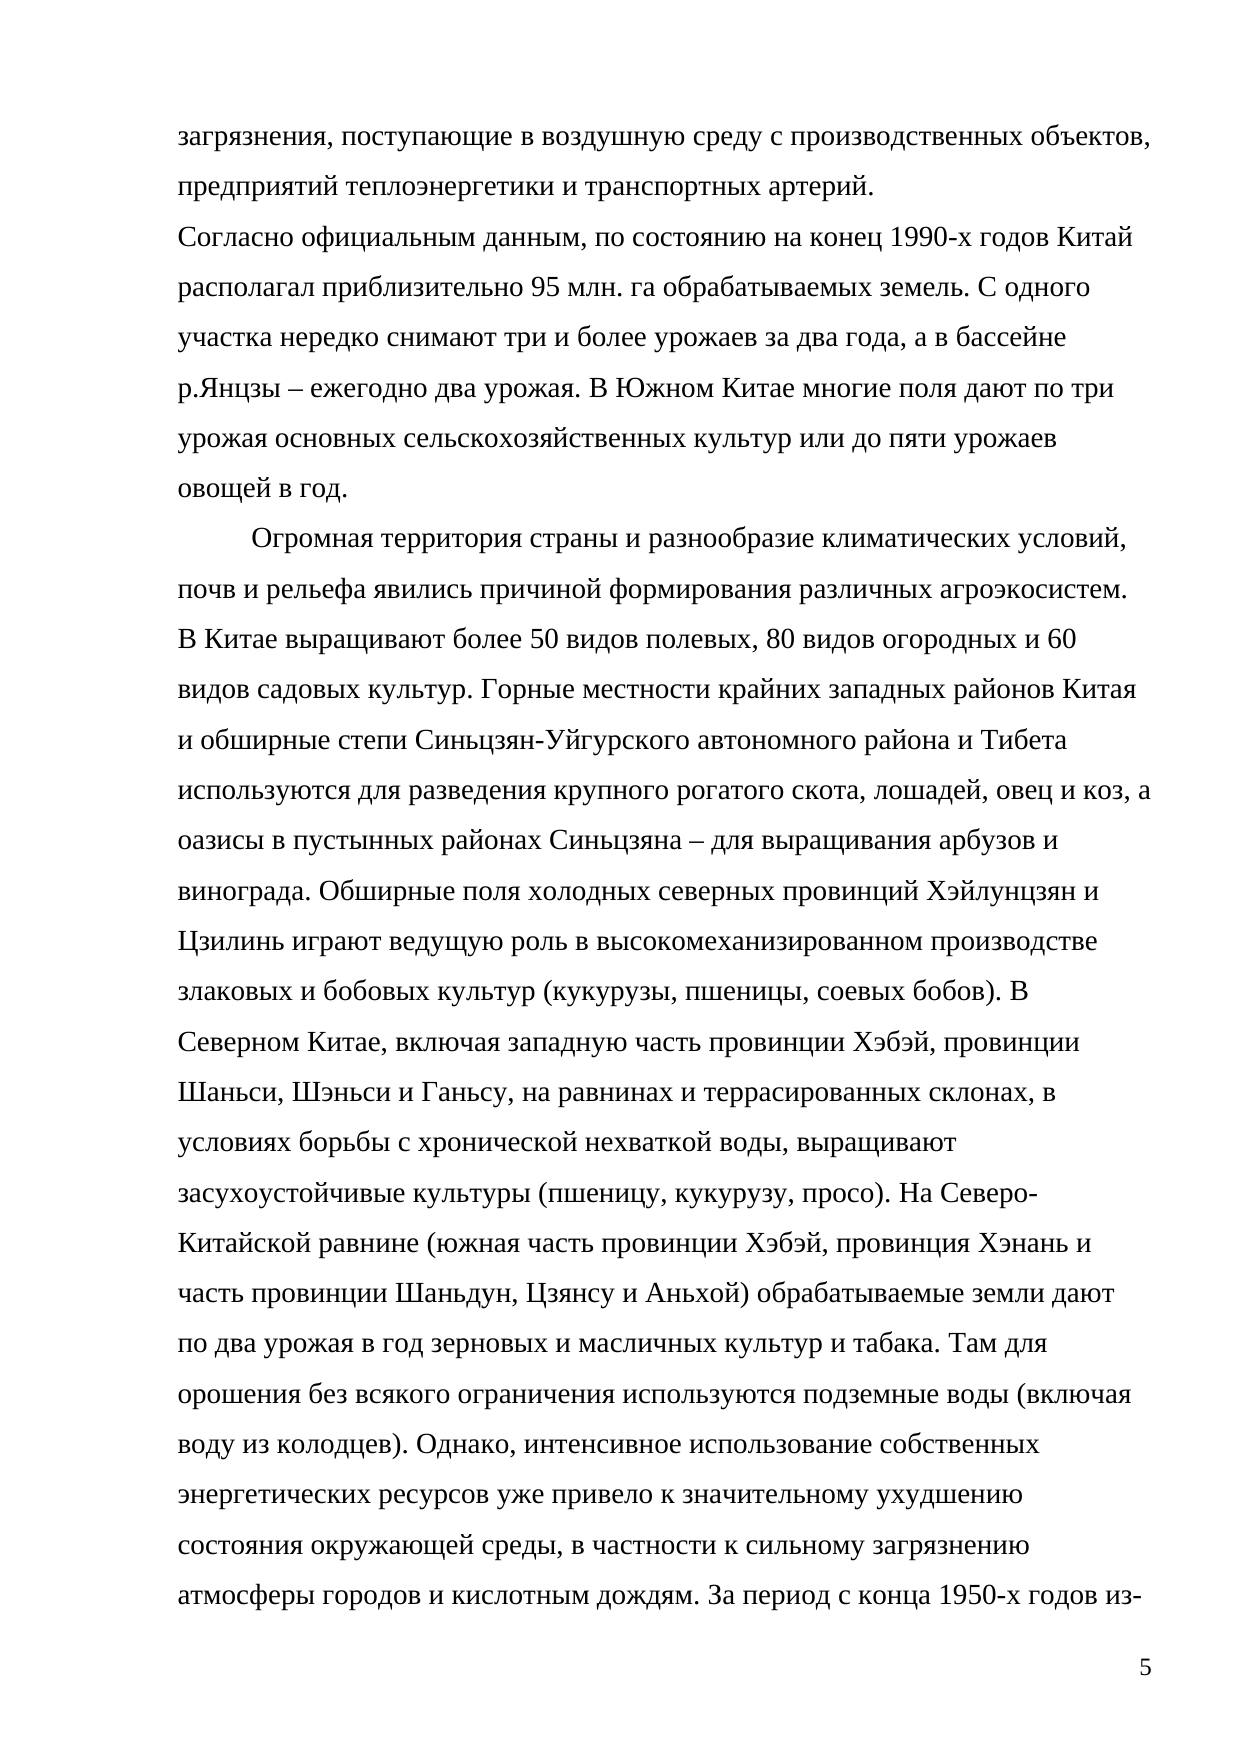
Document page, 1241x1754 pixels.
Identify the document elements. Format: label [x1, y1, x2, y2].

text [177, 219, 1152, 1611]
text [177, 118, 1152, 202]
